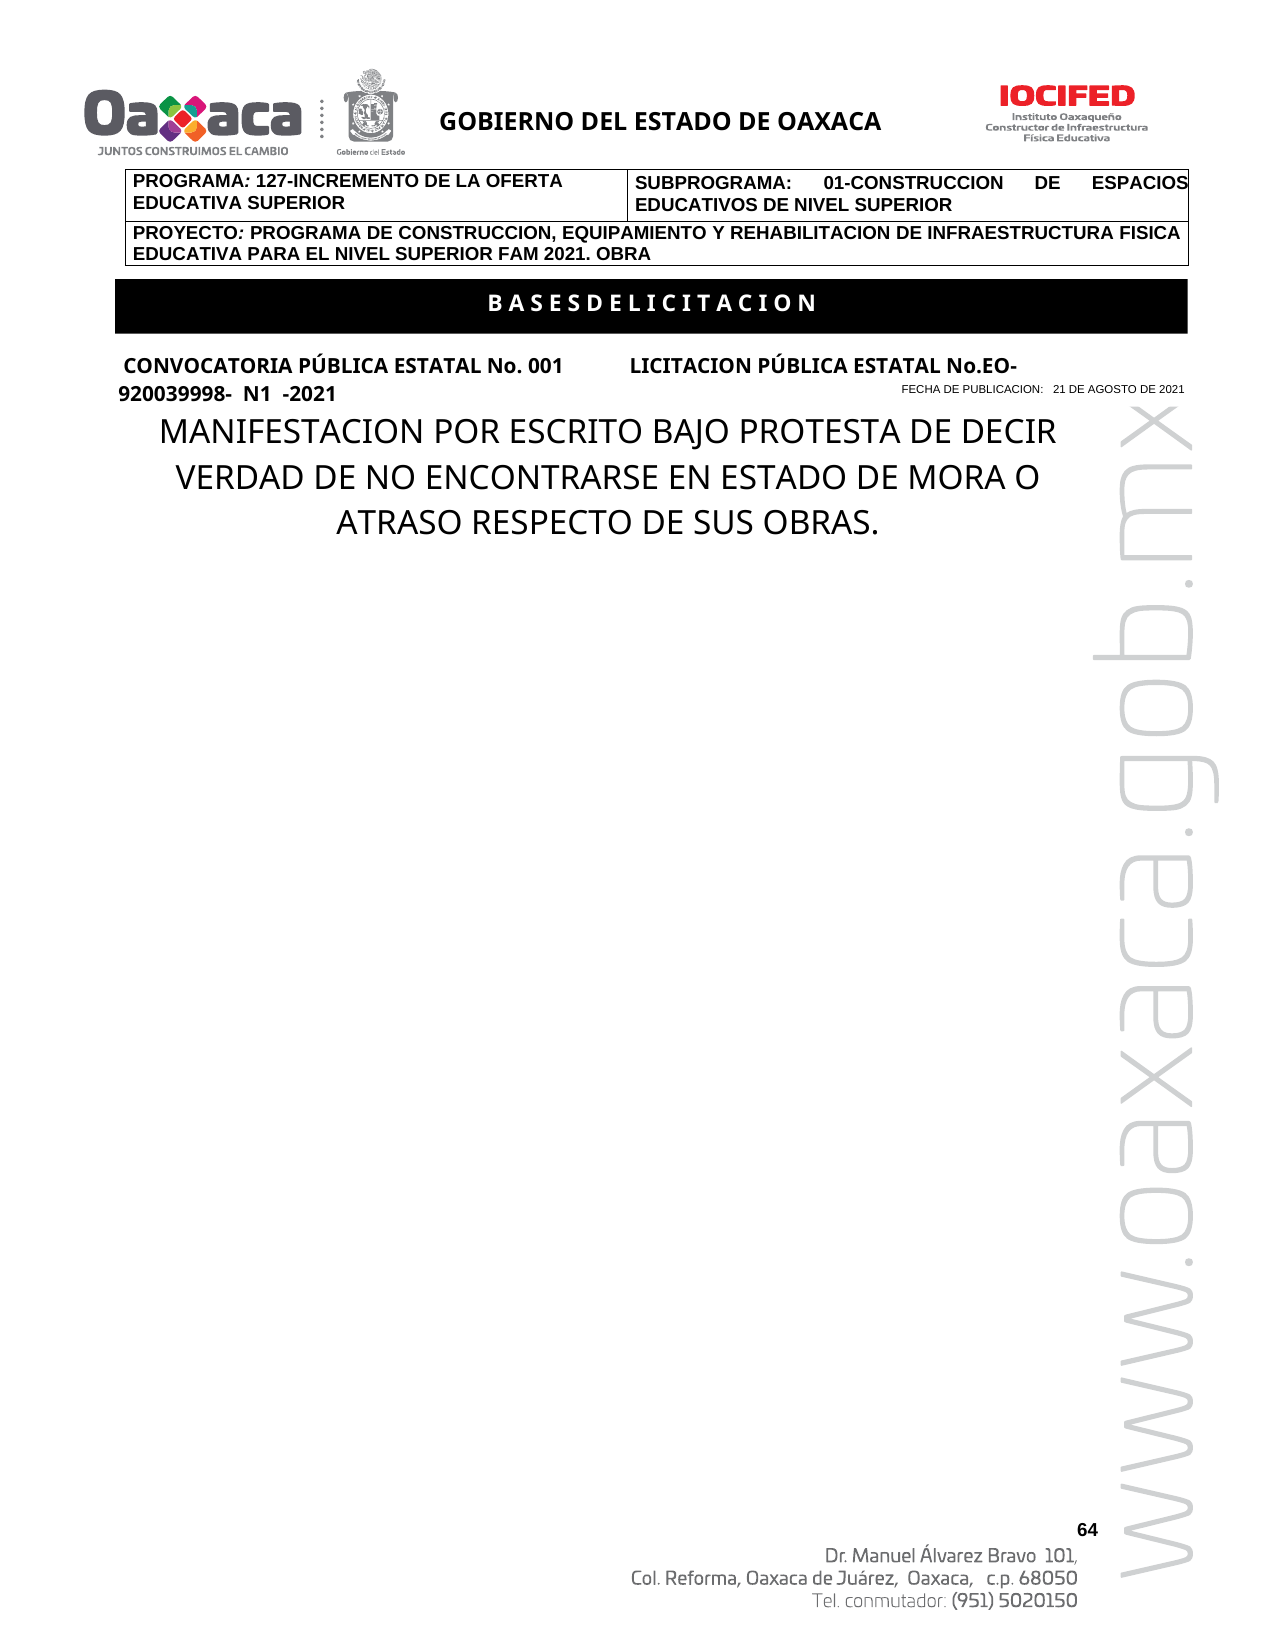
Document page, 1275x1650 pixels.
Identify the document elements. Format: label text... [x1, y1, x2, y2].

text MANIFESTACION POR ESCRITO BAJO PROTESTA DE DECIR VERDAD DE NO ENCONTRARSE EN ESTADO DE MORA O ATRASO RESPECTO DE SUS OBRAS. [118, 408, 1098, 544]
